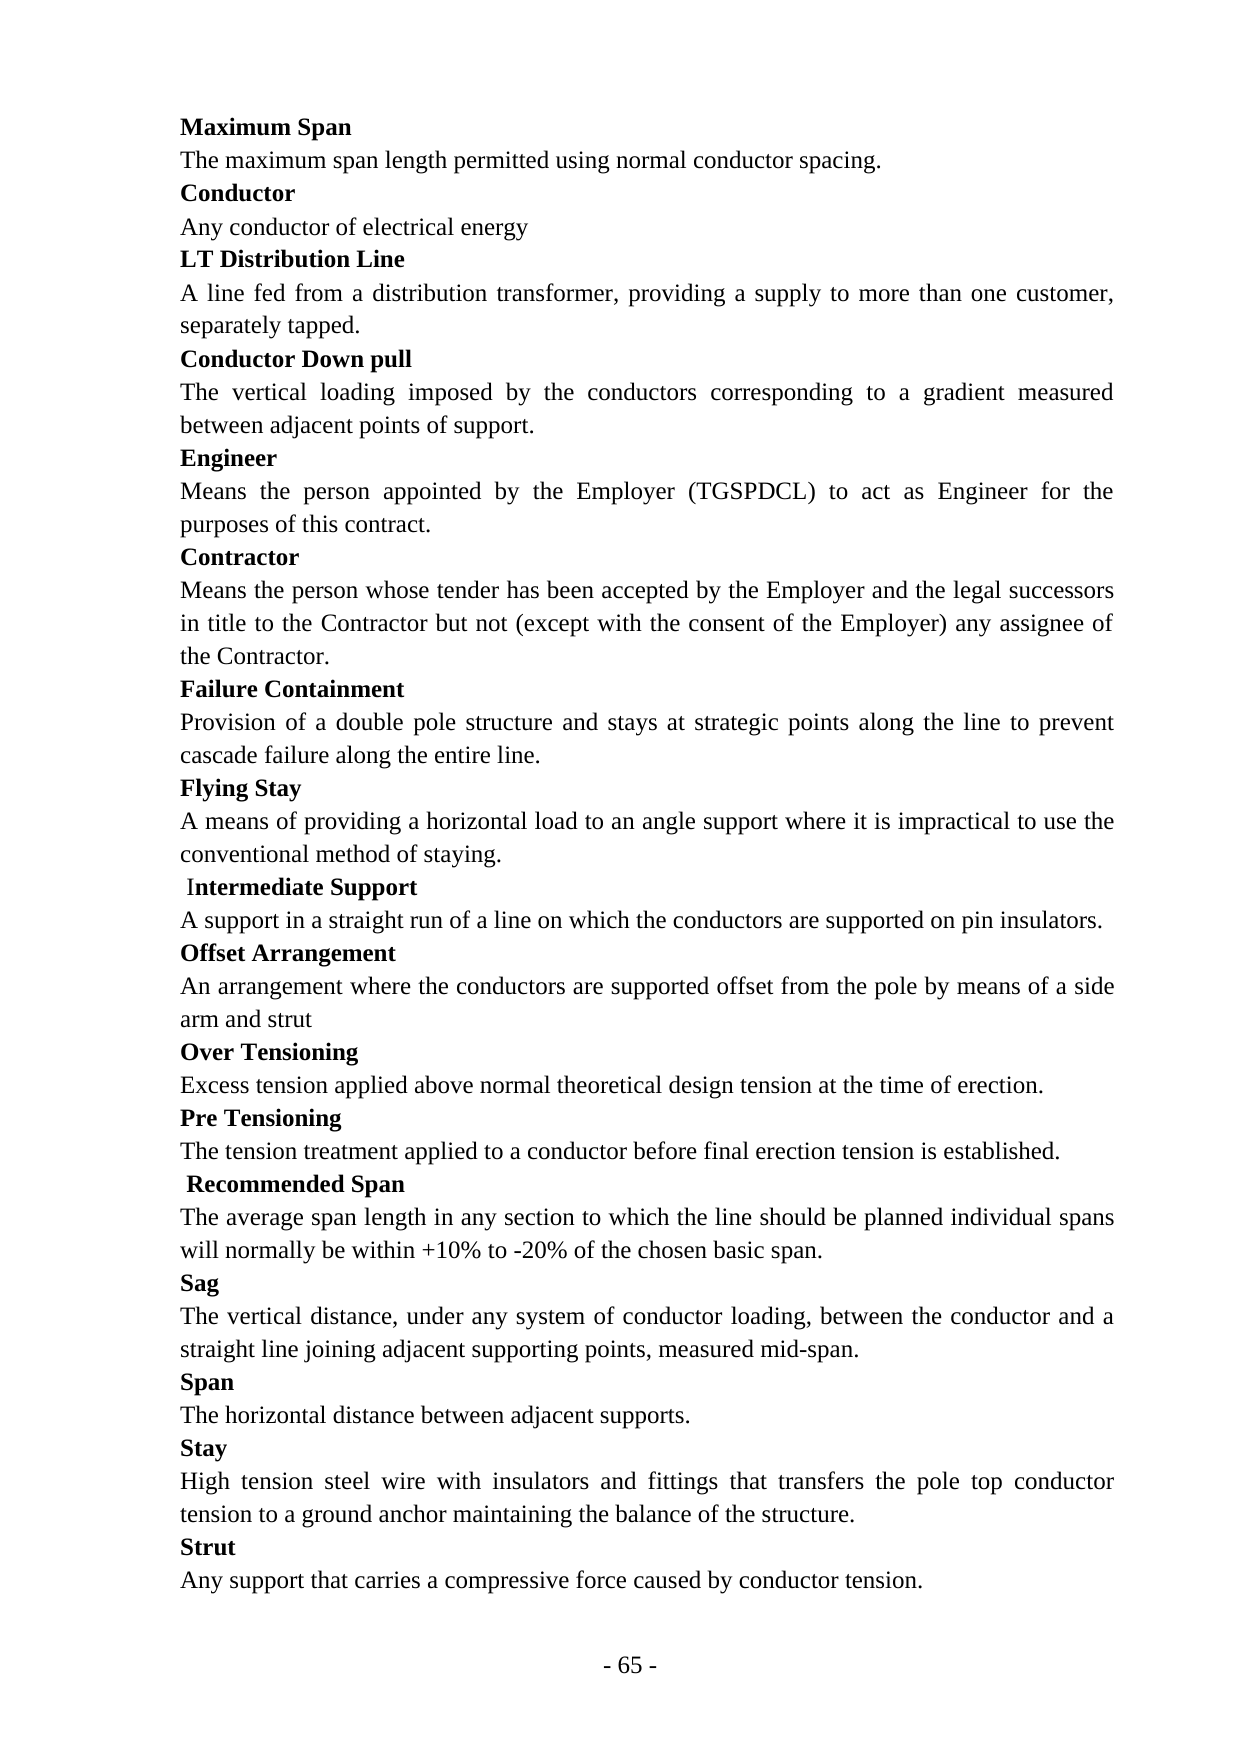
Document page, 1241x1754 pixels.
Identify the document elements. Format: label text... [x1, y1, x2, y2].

text The tension treatment applied to a conductor before final erection tension is established. [180, 1136, 1115, 1165]
text The average span length in any section to which the line should be planned individual spans will normally be within +10% to -20% of the chosen basic span. [180, 1202, 1115, 1264]
text Recommended Span [180, 1169, 1115, 1198]
text Flying Stay [180, 773, 1115, 802]
text Stay [180, 1433, 1115, 1462]
text Sag [180, 1268, 1115, 1297]
text Intermediate Support [180, 872, 1115, 901]
text High tension steel wire with insulators and fittings that transfers the pole top conductor tension to a ground anchor maintaining the balance of the structure. [180, 1466, 1115, 1528]
text The vertical loading imposed by the conductors corresponding to a gradient measured between adjacent points of support. [180, 377, 1115, 438]
text Failure Containment [180, 674, 1115, 703]
text Contractor [180, 542, 1115, 571]
text A support in a straight run of a line on which the conductors are supported on pin insulators. [180, 905, 1115, 934]
text Provision of a double pole structure and stays at strategic points along the line to prevent cascade failure along the entire line. [180, 707, 1115, 769]
text Pre Tensioning [180, 1103, 1115, 1132]
text An arrangement where the conductors are supported offset from the pole by means of a side arm and strut [180, 971, 1115, 1033]
text A means of providing a horizontal load to an angle support where it is impractical to use the conventional method of staying. [180, 806, 1115, 868]
text Over Tensioning [180, 1037, 1115, 1066]
text Strut [180, 1532, 1115, 1561]
text The horizontal distance between adjacent supports. [180, 1400, 1115, 1429]
text Any support that carries a compressive force caused by conductor tension. [180, 1565, 1115, 1594]
text Maximum Span [180, 112, 1115, 141]
text A line fed from a distribution transformer, providing a supply to more than one customer, separately tapped. [180, 278, 1115, 339]
text The vertical distance, under any system of conductor loading, between the conductor and a straight line joining adjacent supporting points, measured mid-span. [180, 1301, 1115, 1363]
text Means the person whose tender has been accepted by the Employer and the legal successors in title to the Contractor but not (except with the consent of the Employer) any assignee of the Contractor. [180, 575, 1115, 669]
text Conductor [180, 178, 1115, 207]
text Conductor Down pull [180, 344, 1115, 372]
text The maximum span length permitted using normal conductor spacing. [180, 146, 1115, 174]
text Offset Arrangement [180, 938, 1115, 967]
text Any conductor of electrical energy [180, 212, 1115, 240]
text LT Distribution Line [180, 244, 1115, 273]
text Means the person appointed by the Employer (TGSPDCL) to act as Engineer for the purposes of this contract. [180, 476, 1115, 537]
text Span [180, 1367, 1115, 1396]
text Excess tension applied above normal theoretical design tension at the time of erection. [180, 1070, 1115, 1099]
text Engineer [180, 443, 1115, 471]
